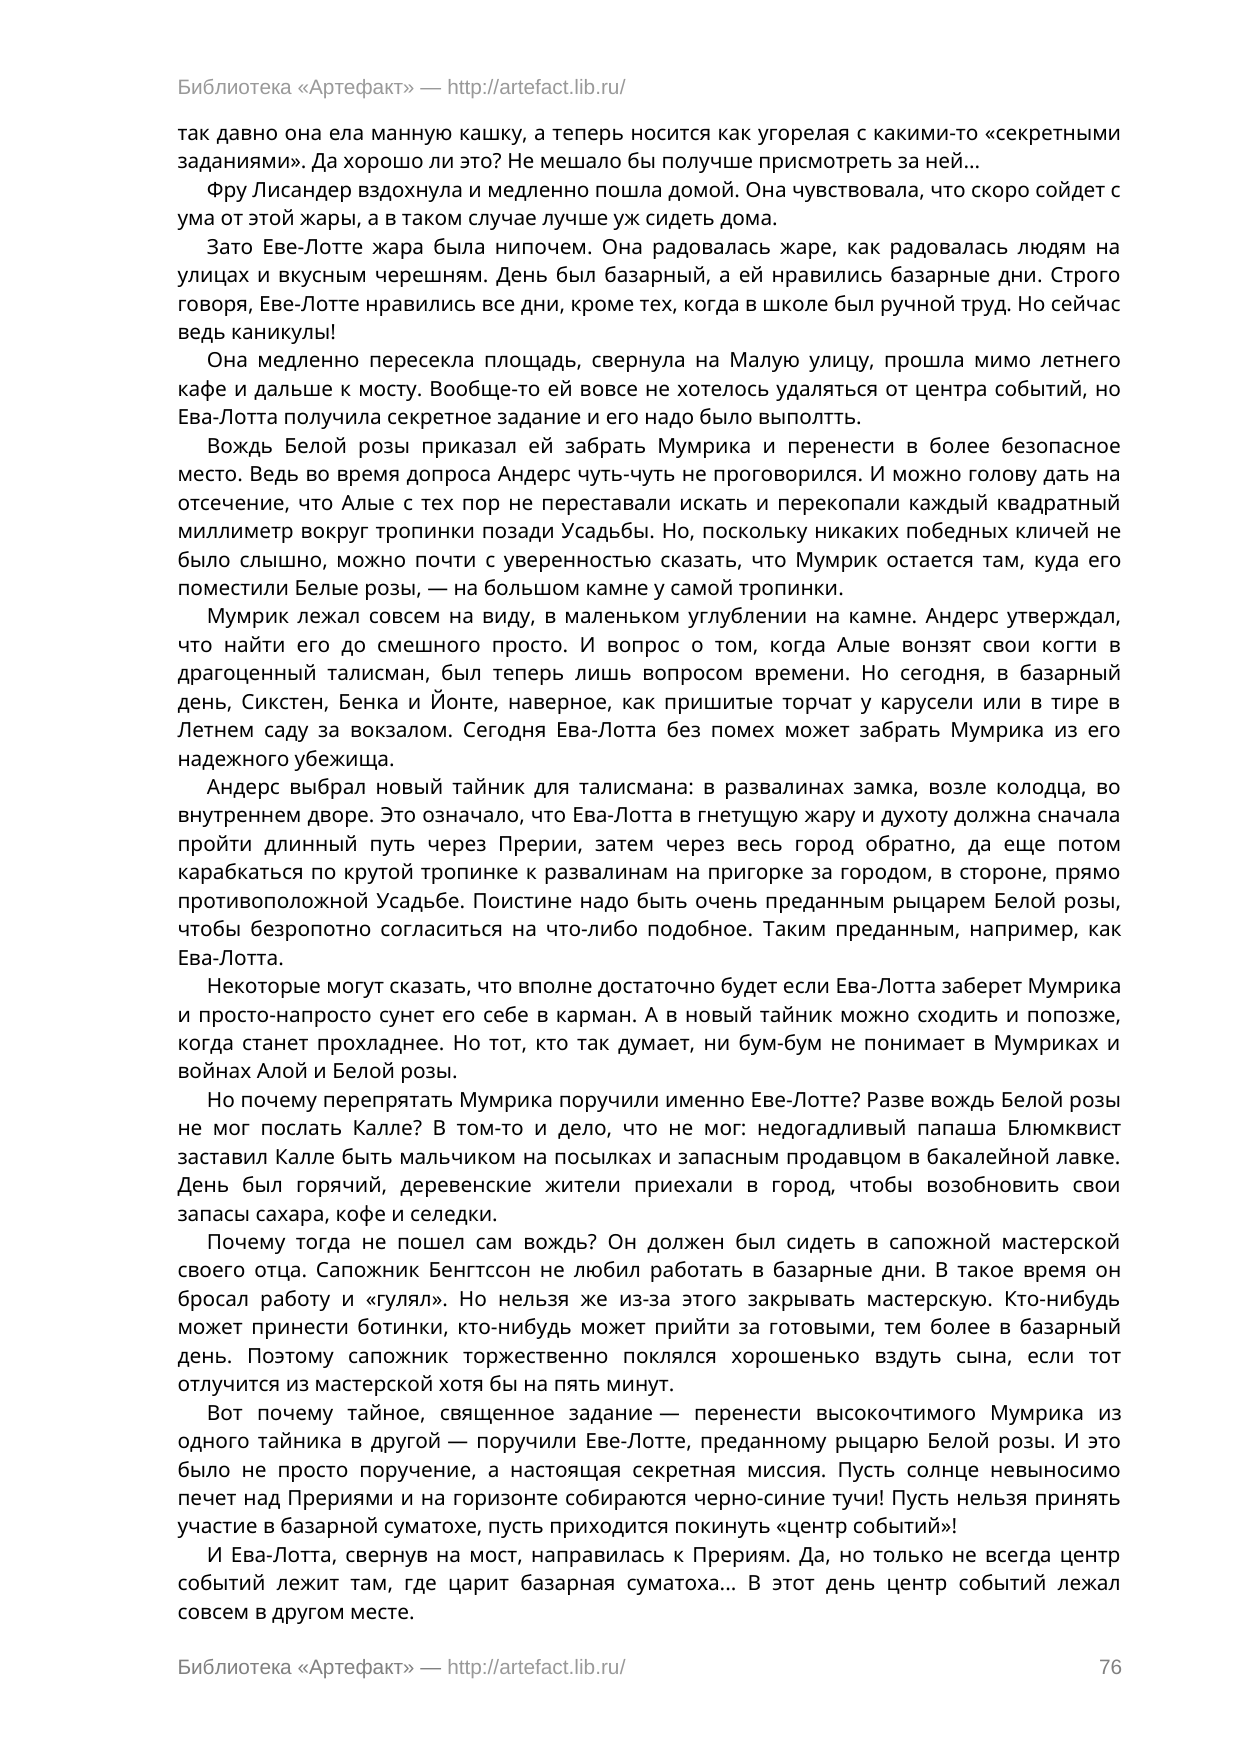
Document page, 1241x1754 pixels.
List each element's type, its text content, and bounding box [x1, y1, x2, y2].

text Но почему перепрятать Мумрика поручили именно Еве-Лотте? Разве вождь Белой розы не мог послать Калле? В том-то и дело, что не мог: недогадливый папаша Блюмквист заставил Калле быть мальчиком на посылках и запасным продавцом в бакалейной лавке. День был горячий, деревенские жители приехали в город, чтобы возобновить свои запасы сахара, кофе и селедки. [177, 1085, 1122, 1227]
text Почему тогда не пошел сам вождь? Он должен был сидеть в сапожной мастерской своего отца. Сапожник Бенгтссон не любил работать в базарные дни. В такое время он бросал работу и «гулял». Но нельзя же из-за этого закрывать мастерскую. Кто-нибудь может принести ботинки, кто-нибудь может прийти за готовыми, тем более в базарный день. Поэтому сапожник торжественно поклялся хорошенько вздуть сына, если тот отлучится из мастерской хотя бы на пять минут. [177, 1227, 1122, 1398]
text И Ева-Лотта, свернув на мост, направилась к Прериям. Да, но только не всегда центр событий лежит там, где царит базарная суматоха... В этот день центр событий лежал совсем в другом месте. [177, 1540, 1122, 1625]
text Вождь Белой розы приказал ей забрать Мумрика и перенести в более безопасное место. Ведь во время допроса Андерс чуть-чуть не проговорился. И можно голову дать на отсечение, что Алые с тех пор не переставали искать и перекопали каждый квадратный миллиметр вокруг тропинки позади Усадьбы. Но, поскольку никаких победных кличей не было слышно, можно почти с уверенностью сказать, что Мумрик остается там, куда его поместили Белые розы, — на большом камне у самой тропинки. [177, 431, 1122, 602]
text Зато Еве-Лотте жара была нипочем. Она радовалась жаре, как радовалась людям на улицах и вкусным черешням. День был базарный, а ей нравились базарные дни. Строго говоря, Еве-Лотте нравились все дни, кроме тех, когда в школе был ручной труд. Но сейчас ведь каникулы! [177, 232, 1122, 346]
text Фру Лисандер вздохнула и медленно пошла домой. Она чувствовала, что скоро сойдет с ума от этой жары, а в таком случае лучше уж сидеть дома. [177, 175, 1122, 232]
text Вот почему тайное, священное задание — перенести высокочтимого Мумрика из одного тайника в другой — поручили Еве-Лотте, преданному рыцарю Белой розы. И это было не просто поручение, а настоящая секретная миссия. Пусть солнце невыносимо печет над Прериями и на горизонте собираются черно-синие тучи! Пусть нельзя принять участие в базарной суматохе, пусть приходится покинуть «центр событий»! [177, 1398, 1122, 1540]
text Андерс выбрал новый тайник для талисмана: в развалинах замка, возле колодца, во внутреннем дворе. Это означало, что Ева-Лотта в гнетущую жару и духоту должна сначала пройти длинный путь через Прерии, затем через весь город обратно, да еще потом карабкаться по крутой тропинке к развалинам на пригорке за городом, в стороне, прямо противоположной Усадьбе. Поистине надо быть очень преданным рыцарем Белой розы, чтобы безропотно согласиться на что-либо подобное. Tаким преданным, например, как Ева-Лотта. [177, 772, 1122, 971]
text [177, 118, 1122, 175]
text Она медленно пересекла площадь, свернула на Малую улицу, прошла мимо летнего кафе и дальше к мосту. Вообще-то ей вовсе не хотелось удаляться от центра событий, но Ева-Лотта получила секретное задание и его надо было выполтть. [177, 346, 1122, 431]
text Мумрик лежал совсем на виду, в маленьком углублении на камне. Андерс утверждал, что найти его до смешного просто. И вопрос о том, когда Алые вонзят свои когти в драгоценный талисман, был теперь лишь вопросом времени. Но сегодня, в базарный день, Сикстен, Бенка и Йонте, наверное, как пришитые торчат у карусели или в тире в Летнем саду за вокзалом. Сегодня Ева-Лотта без помех может забрать Мумрика из его надежного убежища. [177, 602, 1122, 772]
text Некоторые могут сказать, что вполне достаточно будет если Ева-Лотта заберет Мумрика и просто-напросто сунет его себе в карман. А в новый тайник можно сходить и попозже, когда станет прохладнее. Но тот, кто так думает, ни бум-бум не понимает в Мумриках и войнах Алой и Белой розы. [177, 971, 1122, 1085]
